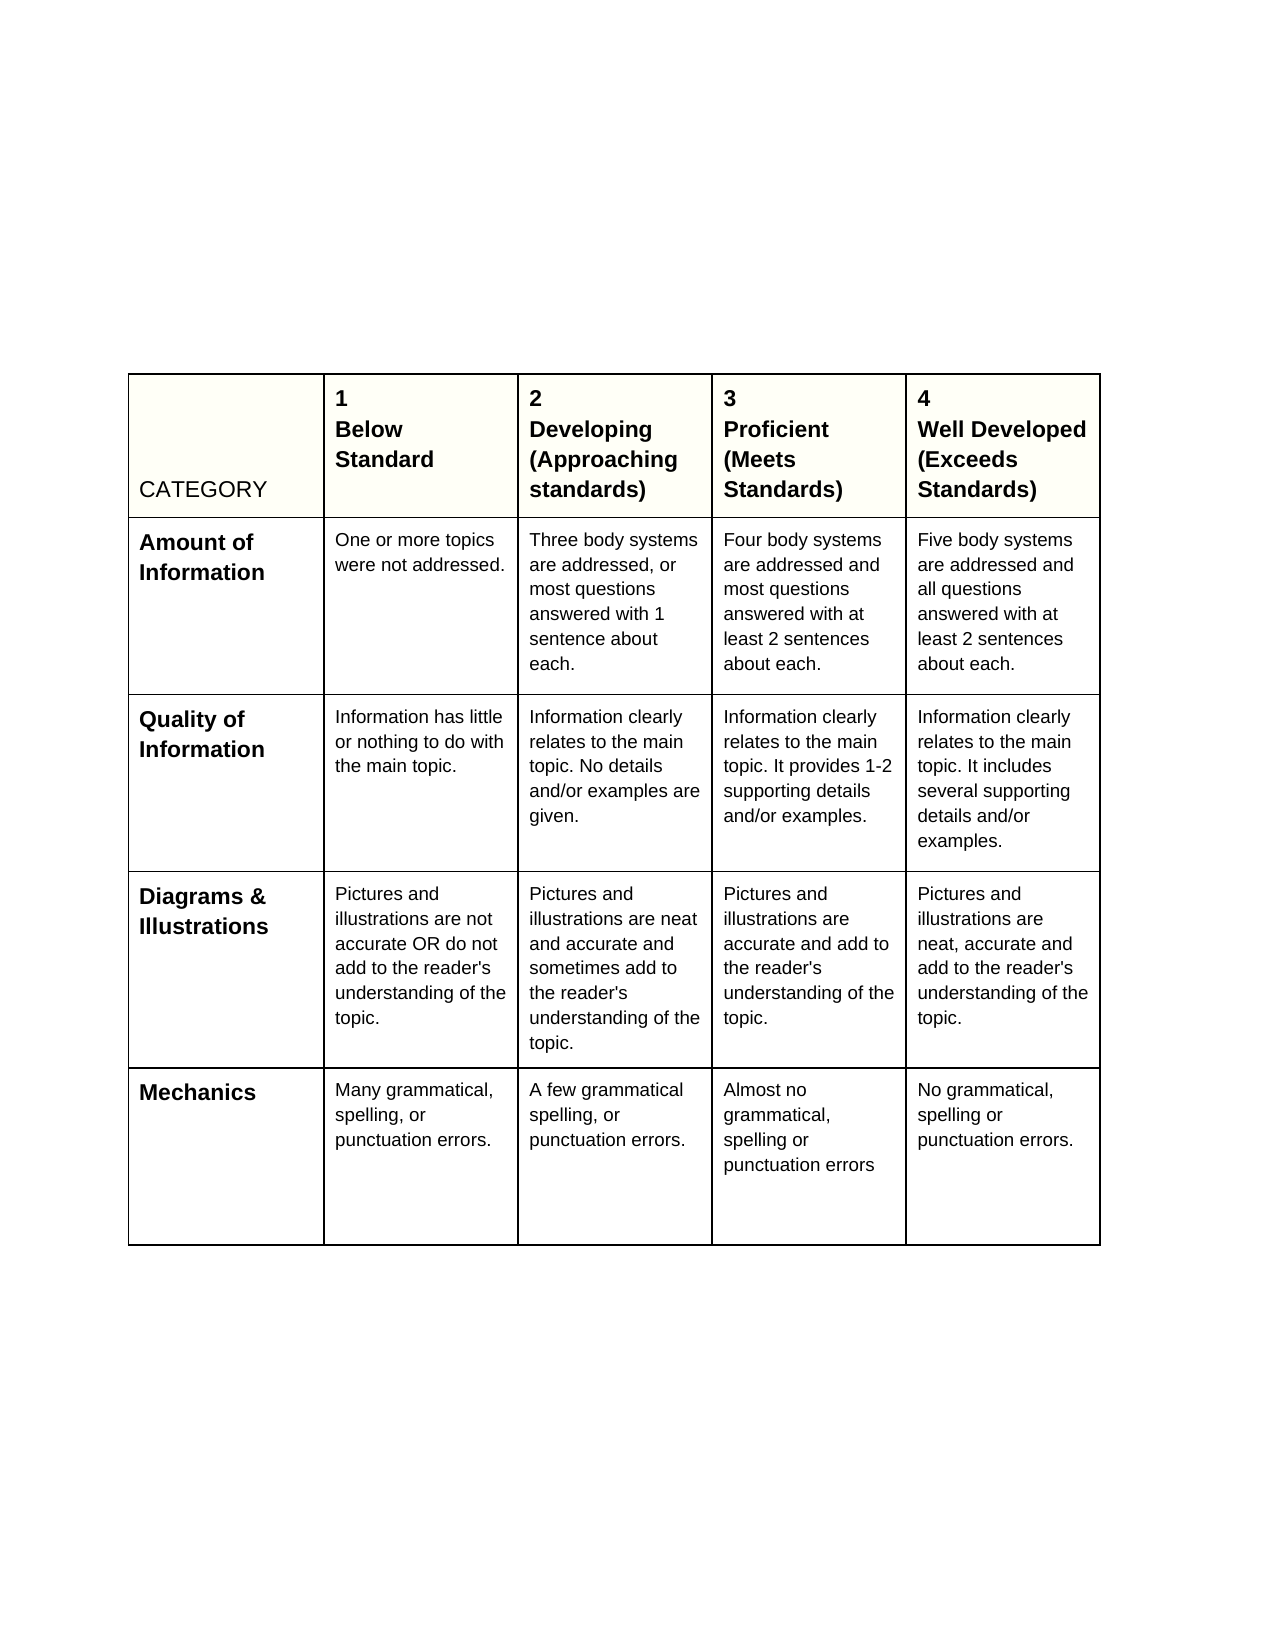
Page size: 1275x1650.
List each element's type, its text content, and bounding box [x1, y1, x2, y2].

table_cell Five body systems are addressed and all questions answered with at least 2 sentences about each. [907, 518, 1099, 694]
table_cell Pictures and illustrations are accurate and add to the reader's understanding of the topic. [713, 872, 905, 1067]
table_cell Almost no grammatical, spelling or punctuation errors [713, 1069, 905, 1244]
table_cell Pictures and illustrations are neat and accurate and sometimes add to the reader's understanding of the topic. [519, 872, 711, 1067]
table_cell Information clearly relates to the main topic. No details and/or examples are given. [519, 695, 711, 871]
table_cell Information clearly relates to the main topic. It provides 1-2 supporting details and/or examples. [713, 695, 905, 871]
table_cell Three body systems are addressed, or most questions answered with 1 sentence about each. [519, 518, 711, 694]
table_header 2 Developing (Approaching standards) [519, 375, 711, 517]
table_cell Mechanics [129, 1069, 323, 1244]
table_cell Four body systems are addressed and most questions answered with at least 2 sentences about each. [713, 518, 905, 694]
table_cell No grammatical, spelling or punctuation errors. [907, 1069, 1099, 1244]
table_header CATEGORY [129, 375, 323, 517]
table_cell Information has little or nothing to do with the main topic. [325, 695, 517, 871]
table_cell Amount of Information [129, 518, 323, 694]
table_header 3 Proficient (Meets Standards) [713, 375, 905, 517]
table_cell Many grammatical, spelling, or punctuation errors. [325, 1069, 517, 1244]
table_header 1 Below Standard [325, 375, 517, 517]
table_cell Information clearly relates to the main topic. It includes several supporting details and/or examples. [907, 695, 1099, 871]
table_cell Pictures and illustrations are not accurate OR do not add to the reader's understanding of the topic. [325, 872, 517, 1067]
table_cell Pictures and illustrations are neat, accurate and add to the reader's understanding of the topic. [907, 872, 1099, 1067]
table_cell Quality of Information [129, 695, 323, 871]
table_cell One or more topics were not addressed. [325, 518, 517, 694]
table_cell A few grammatical spelling, or punctuation errors. [519, 1069, 711, 1244]
table_header 4 Well Developed (Exceeds Standards) [907, 375, 1099, 517]
table_cell Diagrams & Illustrations [129, 872, 323, 1067]
